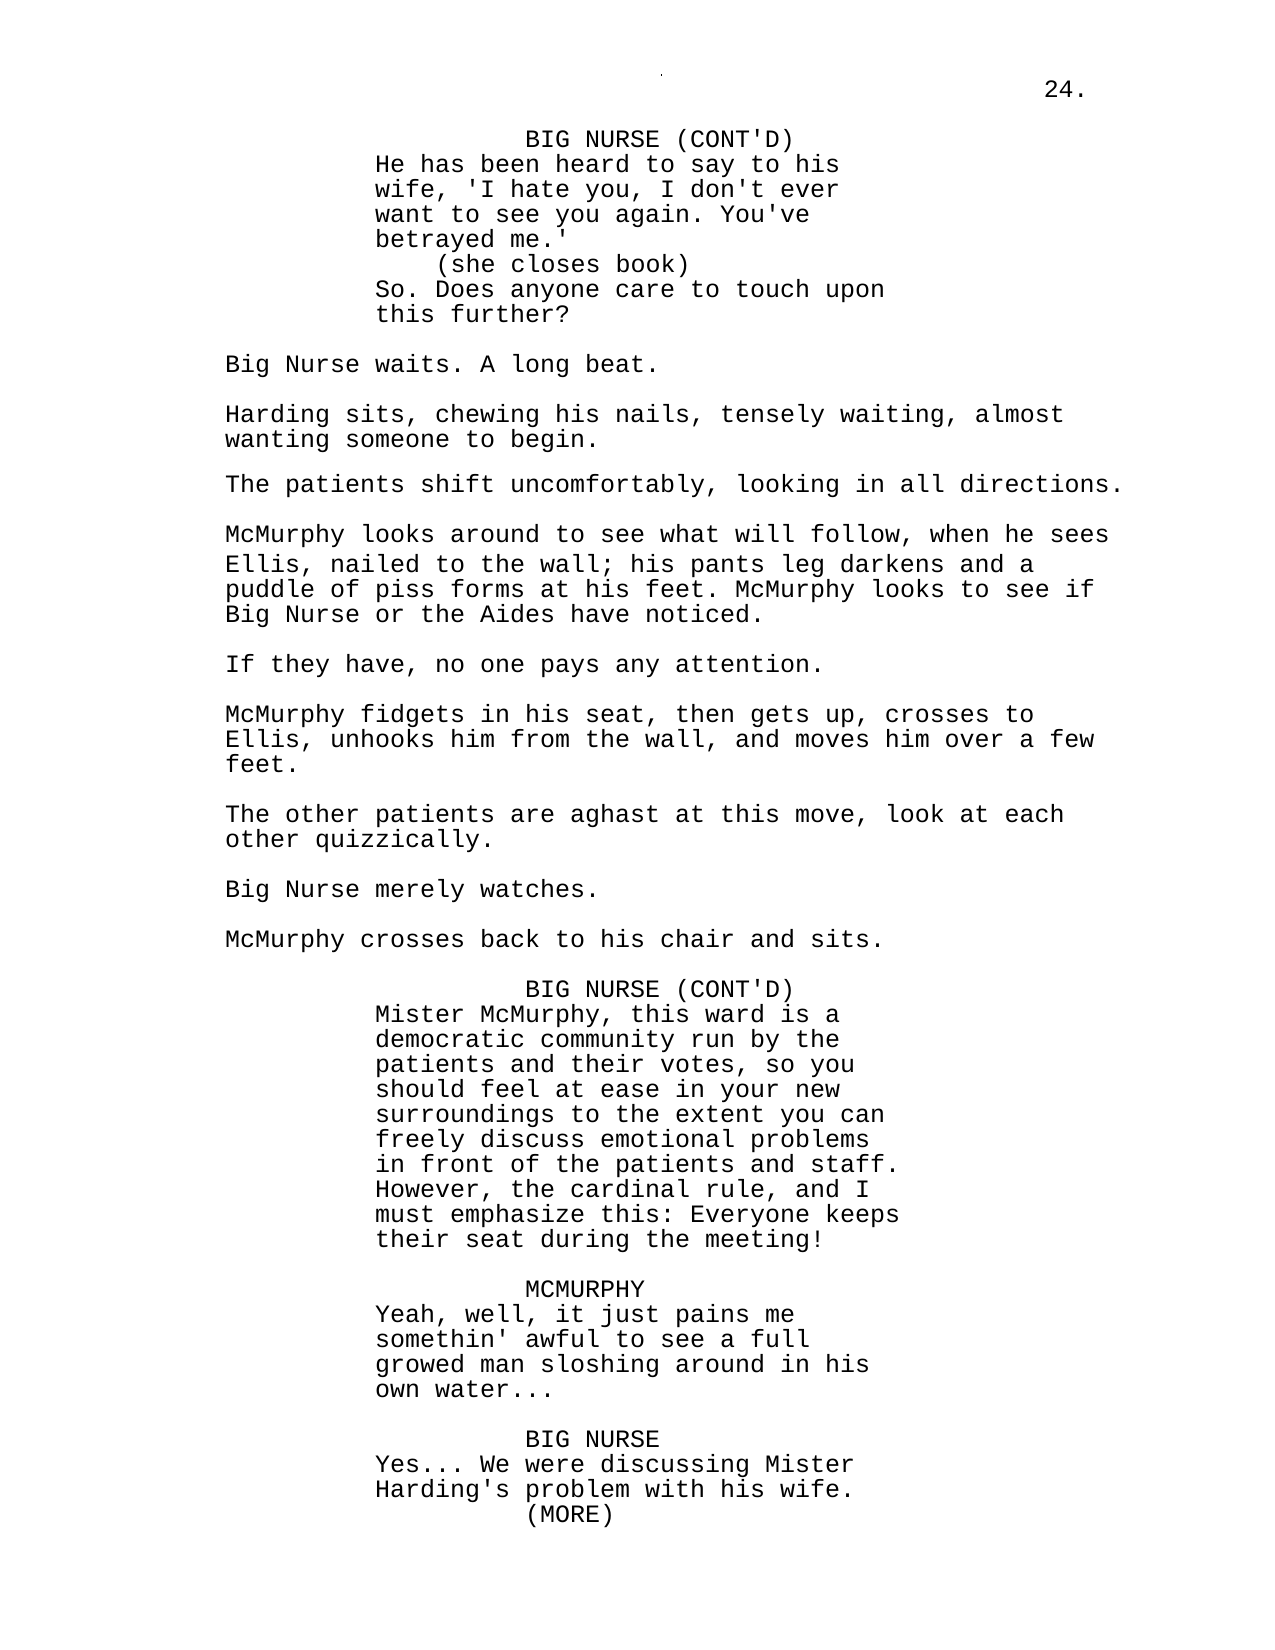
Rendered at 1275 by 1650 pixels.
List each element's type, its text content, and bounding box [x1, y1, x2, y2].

text BIG NURSE (CONT'D) [525, 127, 1135, 152]
text must emphasize this: Everyone keeps [375, 1202, 1135, 1227]
text The patients shift uncomfortably, looking in all directions. McMurphy looks around to see what will follow, when he sees [225, 452, 1135, 552]
text Harding's problem with his wife. [375, 1477, 1135, 1502]
text want to see you again. You've [375, 202, 1135, 227]
text should feel at ease in your new [375, 1077, 1135, 1102]
text So. Does anyone care to touch upon [375, 277, 1135, 302]
text their seat during the meeting! [375, 1227, 1135, 1252]
text in front of the patients and staff. [375, 1152, 1135, 1177]
text patients and their votes, so you [375, 1052, 1135, 1077]
text (MORE) [525, 1502, 1135, 1527]
text Harding sits, chewing his nails, tensely waiting, almost wanting someone to begin. [225, 402, 1080, 452]
text Big Nurse waits. A long beat. [225, 352, 1135, 377]
text own water... [375, 1377, 1135, 1402]
text freely discuss emotional problems [375, 1127, 1135, 1152]
text McMurphy fidgets in his seat, then gets up, crosses to Ellis, unhooks him from the wall, and moves him over a few feet. [225, 702, 1110, 777]
text BIG NURSE (CONT'D) [525, 977, 1135, 1002]
text growed man sloshing around in his [375, 1352, 1135, 1377]
text surroundings to the extent you can [375, 1102, 1135, 1127]
text Mister McMurphy, this ward is a [375, 1002, 1135, 1027]
text If they have, no one pays any attention. [225, 652, 1135, 677]
text this further? [375, 302, 1135, 327]
text McMurphy crosses back to his chair and sits. [225, 927, 1135, 952]
text democratic community run by the [375, 1027, 1135, 1052]
text Ellis, nailed to the wall; his pants leg darkens and a puddle of piss forms at his feet. McMurphy looks to see if Big Nurse or the Aides have noticed. [225, 552, 1110, 627]
text (she closes book) [435, 252, 1135, 277]
text somethin' awful to see a full [375, 1327, 1135, 1352]
text MCMURPHY [525, 1277, 1135, 1302]
text 24. [1044, 77, 1135, 102]
text wife, 'I hate you, I don't ever [375, 177, 1135, 202]
text Yeah, well, it just pains me [375, 1302, 1135, 1327]
text betrayed me.' [375, 227, 1135, 252]
text Big Nurse merely watches. [225, 877, 1135, 902]
text However, the cardinal rule, and I [375, 1177, 1135, 1202]
text He has been heard to say to his [375, 152, 1135, 177]
text Yes... We were discussing Mister [375, 1452, 1135, 1477]
text BIG NURSE [525, 1427, 1135, 1452]
text The other patients are aghast at this move, look at each other quizzically. [225, 802, 1080, 852]
